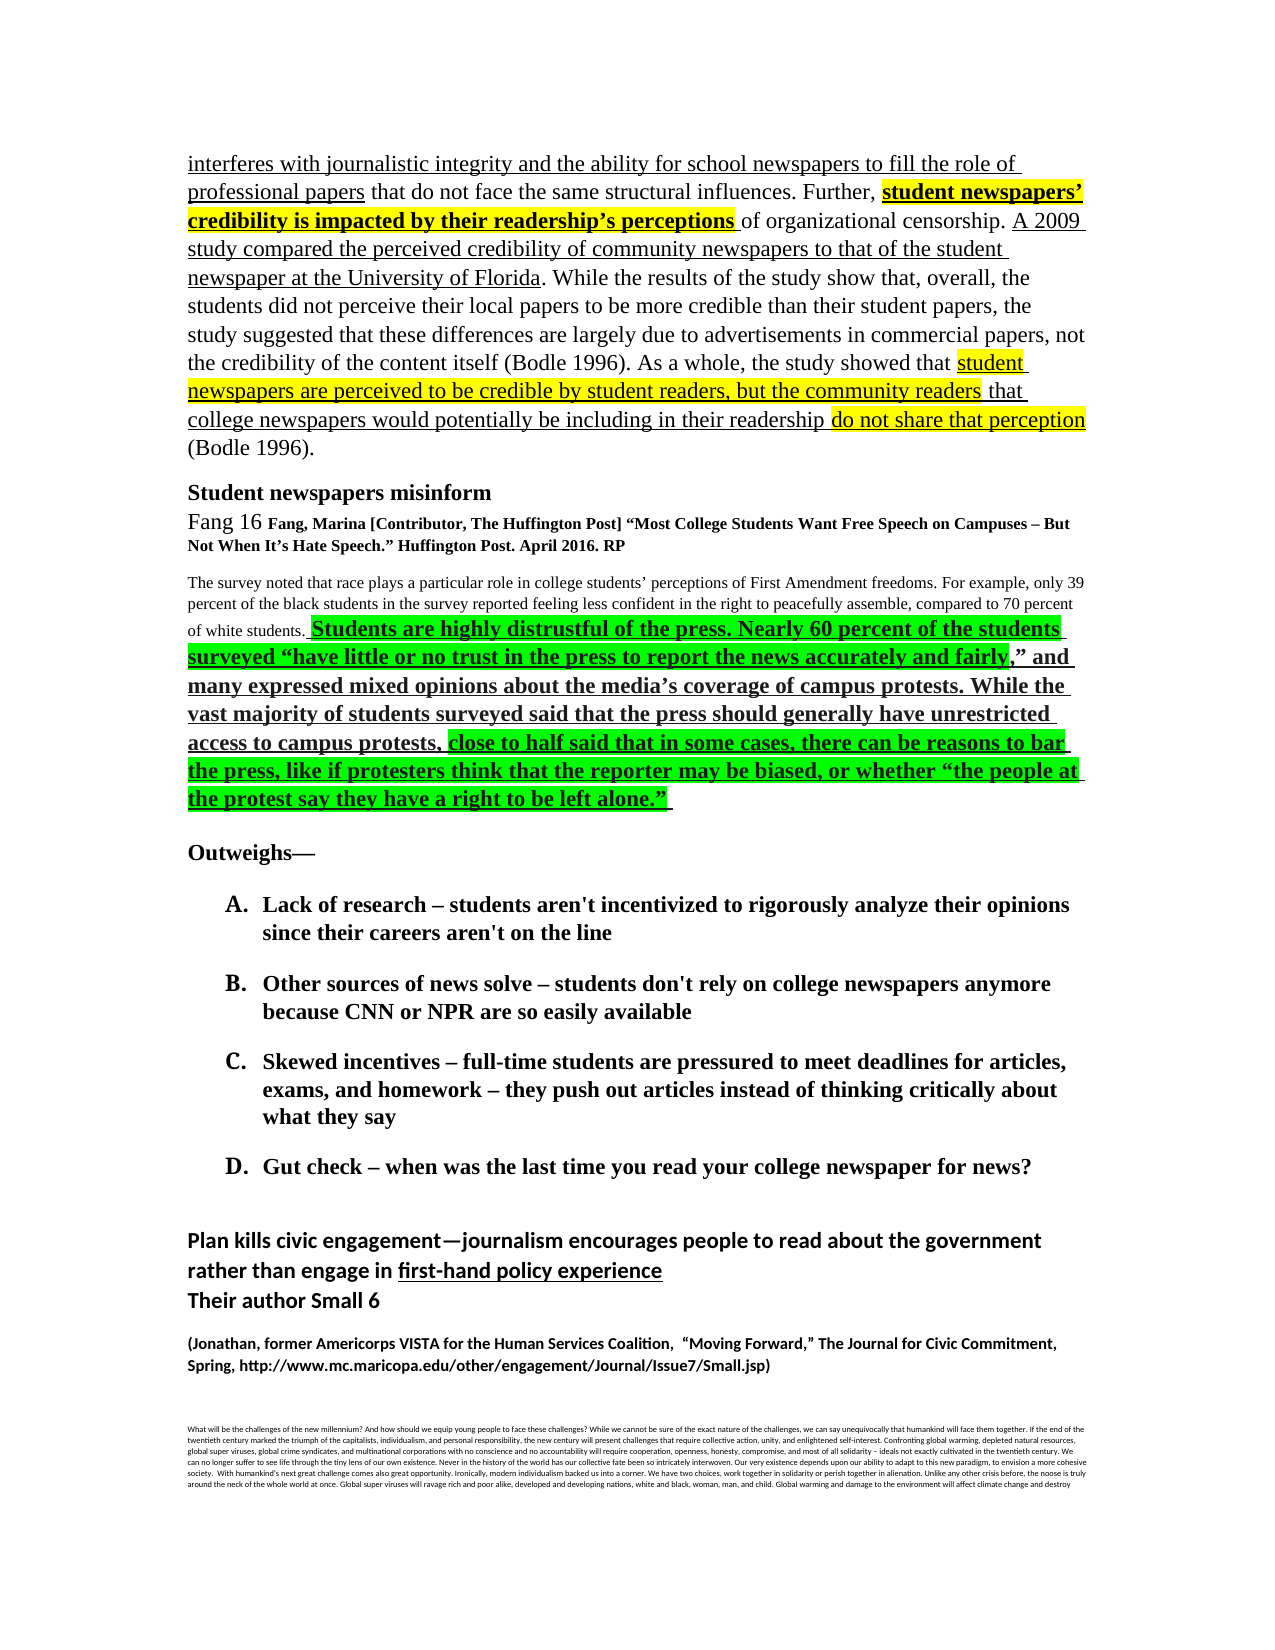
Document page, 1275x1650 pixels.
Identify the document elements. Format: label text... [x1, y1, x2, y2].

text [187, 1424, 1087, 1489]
subtitle Other sources of news solve – students don't rely on college newspapers anymore because CNN or NPR are so easily available [225, 967, 1087, 1024]
text Fang 16 Fang, Marina [Contributor, The Huffington Post] “Most College Students Want Free Speech on Campuses – But Not When It’s Hate Speech.” Huffington Post. April 2016. RP [187, 508, 1087, 555]
text Their author Small 6 [187, 1287, 1087, 1315]
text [187, 150, 1087, 461]
text (Jonathan, former Americorps VISTA for the Human Services Coalition, “Moving Forward,” The Journal for Civic Commitment, Spring, http://www.mc.maricopa.edu/other/engagement/Journal/Issue7/Small.jsp) [187, 1333, 1087, 1376]
subtitle Student newspapers misinform [187, 479, 1087, 506]
subtitle Plan kills civic engagement—journalism encourages people to read about the government rather than engage in first-hand policy experience [187, 1226, 1087, 1284]
text The survey noted that race plays a particular role in college students’ perceptions of First Amendment freedoms. For example, only 39 percent of the black students in the survey reported feeling less confident in the right to peacefully assemble, compared to 70 percent of white students. Students are highly distrustful of the press. Nearly 60 percent of the students surveyed “have little or no trust in the press to report the news accurately and fairly,” and many expressed mixed opinions about the media’s coverage of campus protests. While the vast majority of students surveyed said that the press should generally have unrestricted access to campus protests, close to half said that in some cases, there can be reasons to bar the press, like if protesters think that the reporter may be biased, or whether “the people at the protest say they have a right to be left alone.” [187, 573, 1087, 812]
subtitle Outweighs— [187, 839, 1087, 865]
subtitle Lack of research – students aren't incentivized to rigorously analyze their opinions since their careers aren't on the line [225, 888, 1087, 946]
subtitle Skewed incentives – full-time students are pressured to meet deadlines for articles, exams, and homework – they push out articles instead of thinking critically about what they say [225, 1045, 1087, 1129]
subtitle Gut check – when was the last time you read your college newspaper for news? [225, 1150, 1087, 1181]
